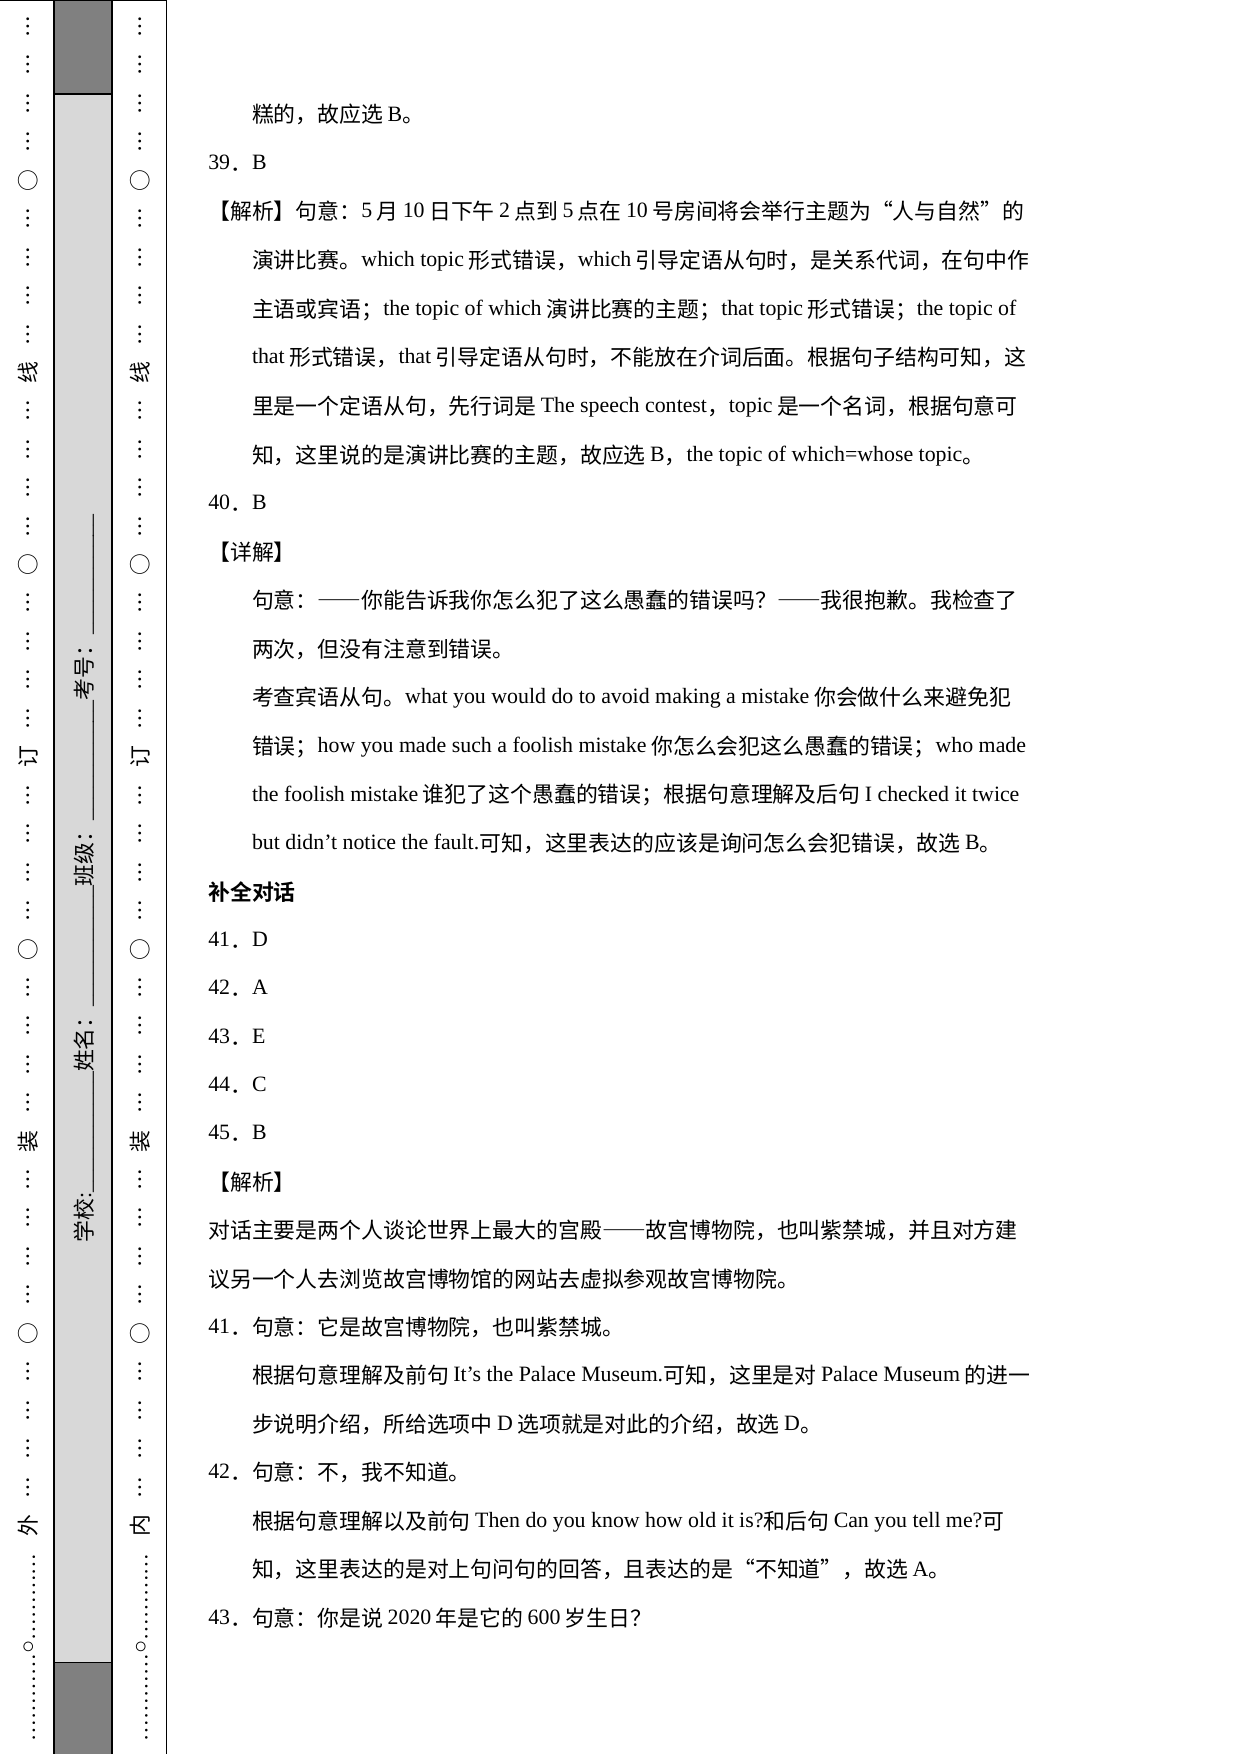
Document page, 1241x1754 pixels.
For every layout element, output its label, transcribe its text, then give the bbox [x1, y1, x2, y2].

text 40．B [208, 486, 1032, 518]
text 43．句意：你是说2020年是它的600岁生日？ [208, 1600, 1032, 1633]
text 对话主要是两个人谈论世界上最大的宫殿——故宫博物院，也叫紫禁城，并且对方建议另一个人去浏览故宫博物馆的网站去虚拟参观故宫博物院。 [208, 1212, 1032, 1294]
text 44．C [208, 1067, 1032, 1100]
text 45．B [208, 1116, 1032, 1148]
text 39．B [208, 145, 1032, 178]
text 考查宾语从句。what you would do to avoid making a mistake你会做什么来避免犯错误；how you made such a foolish mistake你怎么会犯这么愚蠢的错误；who made the foolish mistake谁犯了这个愚蠢的错误；根据句意理解及后句I checked it twice but didn’t notice the fault.可知，这里表达的应该是询问怎么会犯错误，故选B。 [252, 679, 1032, 858]
text 根据句意理解及前句It’s the Palace Museum.可知，这里是对Palace Museum的进一步说明介绍，所给选项中D选项就是对此的介绍，故选D。 [252, 1358, 1032, 1439]
text 【详解】 [208, 534, 1032, 567]
text 句意：——你能告诉我你怎么犯了这么愚蠢的错误吗？——我很抱歉。我检查了两次，但没有注意到错误。 [252, 582, 1032, 664]
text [208, 97, 1032, 129]
text 补全对话 [208, 874, 1032, 907]
text 【解析】句意：5月10日下午2点到5点在10号房间将会举行主题为“人与自然”的演讲比赛。which topic形式错误，which引导定语从句时，是关系代词，在句中作主语或宾语；the topic of which演讲比赛的主题；that topic形式错误；the topic of that形式错误，that引导定语从句时，不能放在介词后面。根据句子结构可知，这里是一个定语从句，先行词是The speech contest，topic是一个名词，根据句意可知，这里说的是演讲比赛的主题，故应选B，the topic of which=whose topic。 [208, 194, 1032, 470]
text 43．E [208, 1019, 1032, 1052]
text 41．D [208, 922, 1032, 955]
text 42．A [208, 971, 1032, 1003]
text 41．句意：它是故宫博物院，也叫紫禁城。 [208, 1309, 1032, 1342]
text 42．句意：不，我不知道。 [208, 1455, 1032, 1487]
text 根据句意理解以及前句Then do you know how old it is?和后句Can you tell me?可知，这里表达的是对上句问句的回答，且表达的是“不知道”，故选A。 [252, 1503, 1032, 1584]
text 【解析】 [208, 1164, 1032, 1197]
